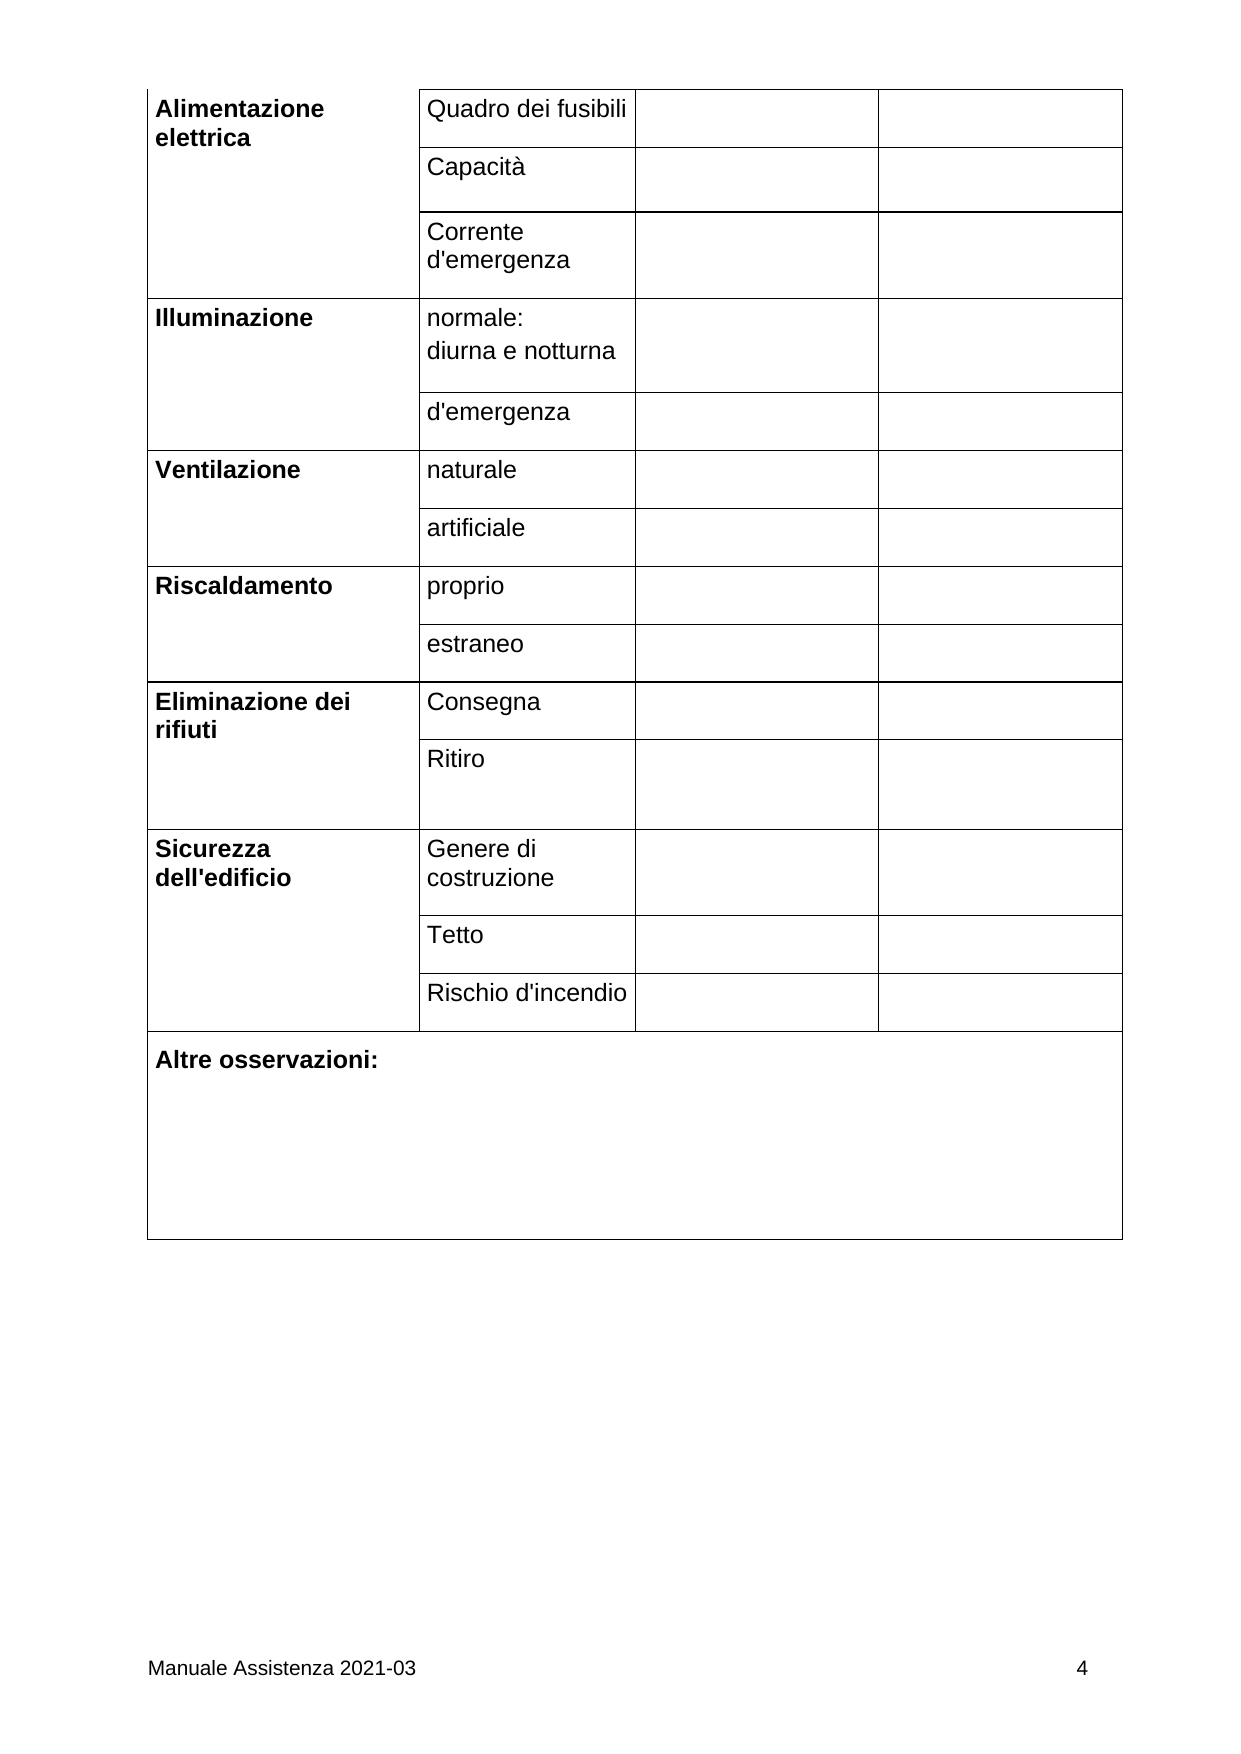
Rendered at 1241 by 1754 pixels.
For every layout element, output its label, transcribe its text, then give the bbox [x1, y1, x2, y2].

table_cell [879, 393, 1122, 450]
table_cell [636, 90, 878, 147]
table_cell [636, 567, 878, 623]
table_cell [636, 299, 878, 392]
table_cell d'emergenza [420, 393, 635, 450]
table_cell Capacità [420, 148, 635, 211]
table_cell [879, 683, 1122, 739]
table_cell [879, 509, 1122, 566]
table_cell artificiale [420, 509, 635, 566]
table_cell [879, 740, 1122, 829]
table_cell normale: diurna e notturna [420, 299, 635, 392]
table_cell [636, 916, 878, 973]
table_cell [636, 451, 878, 508]
table_cell Altre osservazioni: [148, 1032, 1122, 1238]
table_cell [636, 740, 878, 829]
table_cell Ventilazione [148, 451, 419, 566]
table_cell [636, 509, 878, 566]
table_cell [879, 916, 1122, 973]
table_cell [636, 683, 878, 739]
table_cell Ritiro [420, 740, 635, 829]
table_cell [636, 148, 878, 211]
table_cell [879, 567, 1122, 623]
table_cell [636, 393, 878, 450]
table_cell [879, 213, 1122, 298]
table_cell [636, 625, 878, 681]
table_cell estraneo [420, 625, 635, 681]
table_cell Tetto [420, 916, 635, 973]
table_cell [879, 90, 1122, 147]
table_cell Corrente d'emergenza [420, 213, 635, 298]
table_cell [879, 974, 1122, 1031]
table_cell [879, 299, 1122, 392]
table_cell Eliminazione dei rifiuti [148, 683, 419, 829]
table_cell Illuminazione [148, 299, 419, 450]
table_cell Quadro dei fusibili [420, 90, 635, 147]
table_cell [636, 974, 878, 1031]
table_cell [636, 830, 878, 915]
table_cell [879, 148, 1122, 211]
table_cell Genere di costruzione [420, 830, 635, 915]
table_cell [879, 451, 1122, 508]
table_cell Sicurezza dell'edificio [148, 830, 419, 1031]
table_cell Alimentazione elettrica [148, 89, 419, 298]
table_cell [879, 830, 1122, 915]
table_cell naturale [420, 451, 635, 508]
table_cell [636, 213, 878, 298]
table_cell proprio [420, 567, 635, 623]
table_cell [879, 625, 1122, 681]
table_cell Consegna [420, 683, 635, 739]
table_cell Rischio d'incendio [420, 974, 635, 1031]
table_cell Riscaldamento [148, 567, 419, 681]
